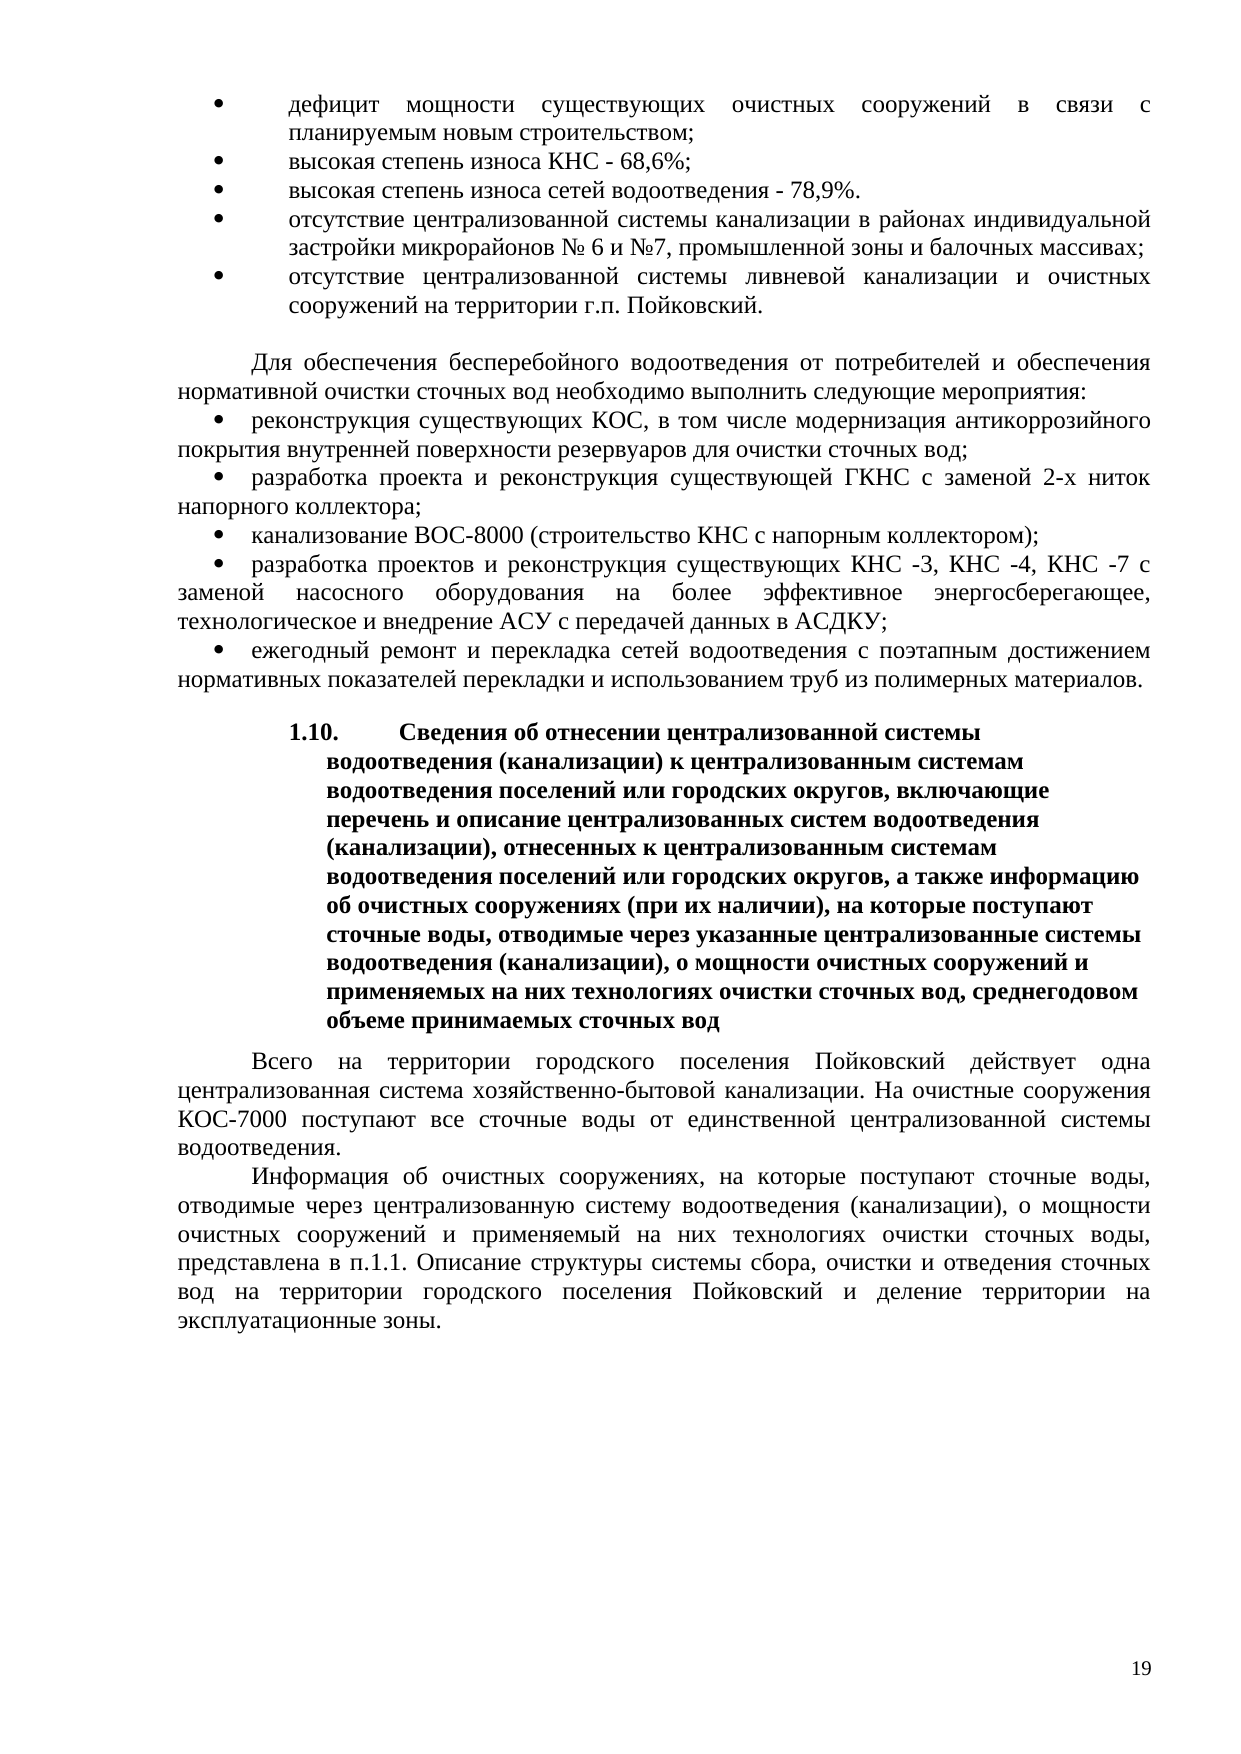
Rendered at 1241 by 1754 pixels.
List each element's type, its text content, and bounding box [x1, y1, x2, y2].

list разработка проектов и реконструкция существующих КНС -3, КНС -4, КНС -7 с заменой насосного оборудования на более эффективное энергосберегающее, технологическое и внедрение АСУ с передачей данных в АСДКУ; [177, 549, 1152, 635]
list высокая степень износа КНС - 68,6%; [214, 146, 1152, 175]
text Всего на территории городского поселения Пойковский действует одна централизованная система хозяйственно-бытовой канализации. На очистные сооружения КОС-7000 поступают все сточные воды от единственной централизованной системы водоотведения. [177, 1046, 1152, 1161]
list высокая степень износа сетей водоотведения - 78,9%. [214, 175, 1152, 204]
list отсутствие централизованной системы ливневой канализации и очистных сооружений на территории г.п. Пойковский. [214, 261, 1152, 319]
subtitle Сведения об отнесении централизованной системы водоотведения (канализации) к централизованным системам водоотведения поселений или городских округов, включающие перечень и описание централизованных систем водоотведения (канализации), отнесенных к централизованным системам водоотведения поселений или городских округов, а также информацию об очистных сооружениях (при их наличии), на которые поступают сточные воды, отводимые через указанные централизованные системы водоотведения (канализации), о мощности очистных сооружений и применяемых на них технологиях очистки сточных вод, среднегодовом объеме принимаемых сточных вод [288, 717, 1152, 1034]
list разработка проекта и реконструкция существующей ГКНС с заменой 2-х ниток напорного коллектора; [177, 462, 1152, 520]
list канализование ВОС-8000 (строительство КНС с напорным коллектором); [177, 520, 1152, 549]
text Для обеспечения бесперебойного водоотведения от потребителей и обеспечения нормативной очистки сточных вод необходимо выполнить следующие мероприятия: [177, 347, 1152, 405]
list ежегодный ремонт и перекладка сетей водоотведения с поэтапным достижением нормативных показателей перекладки и использованием труб из полимерных материалов. [177, 635, 1152, 692]
list отсутствие централизованной системы канализации в районах индивидуальной застройки микрорайонов № 6 и №7, промышленной зоны и балочных массивах; [214, 204, 1152, 261]
list реконструкция существующих КОС, в том числе модернизация антикоррозийного покрытия внутренней поверхности резервуаров для очистки сточных вод; [177, 405, 1152, 462]
list дефицит мощности существующих очистных сооружений в связи с планируемым новым строительством; [214, 89, 1152, 146]
text Информация об очистных сооружениях, на которые поступают сточные воды, отводимые через централизованную систему водоотведения (канализации), о мощности очистных сооружений и применяемый на них технологиях очистки сточных воды, представлена в п.1.1. Описание структуры системы сбора, очистки и отведения сточных вод на территории городского поселения Пойковский и деление территории на эксплуатационные зоны. [177, 1161, 1152, 1334]
